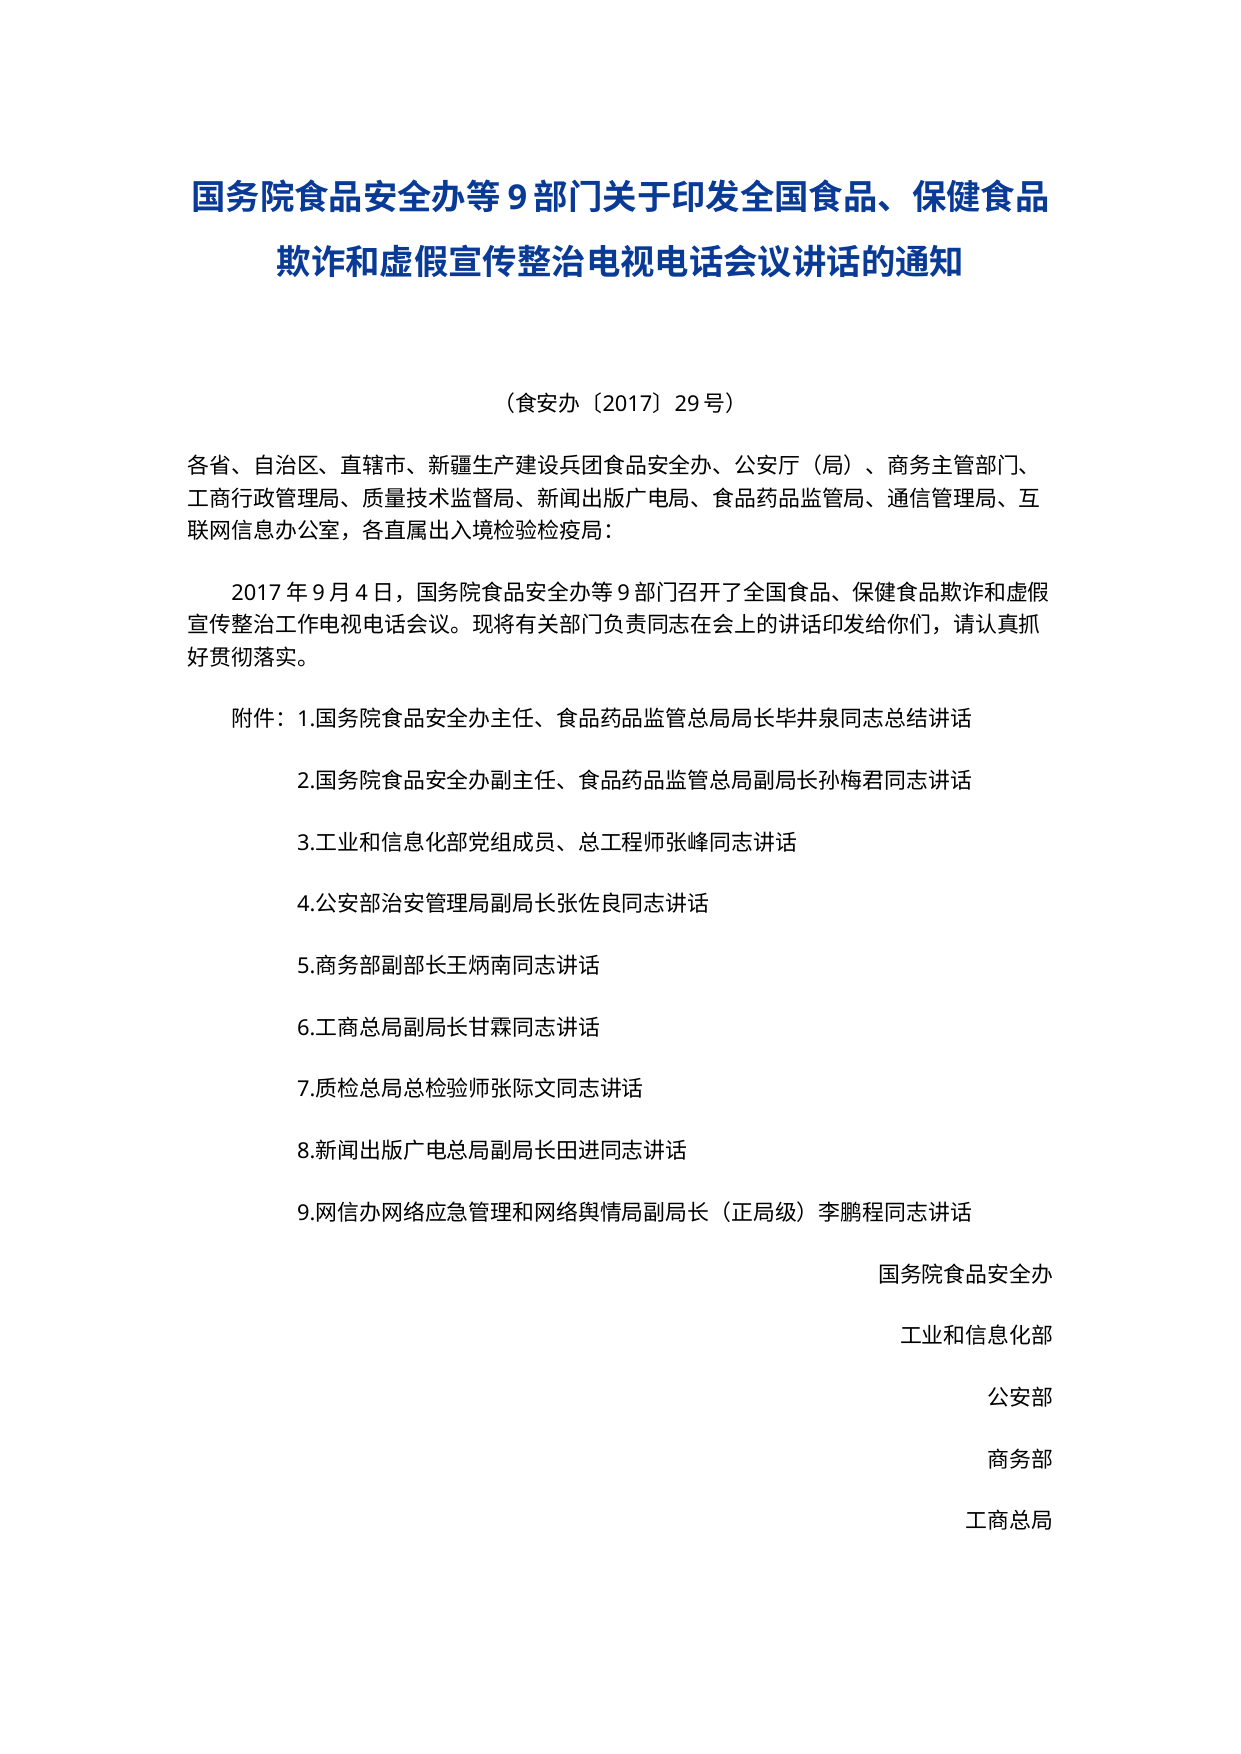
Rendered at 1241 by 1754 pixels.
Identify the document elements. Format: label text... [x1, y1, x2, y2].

text 7.质检总局总检验师张际文同志讲话 [187, 1071, 1053, 1104]
text 附件：1.国务院食品安全办主任、食品药品监管总局局长毕井泉同志总结讲话 [187, 701, 1053, 734]
text 国务院食品安全办等9部门关于印发全国食品、保健食品欺诈和虚假宣传整治电视电话会议讲话的通知 [187, 162, 1053, 292]
text 2017年9月4日，国务院食品安全办等9部门召开了全国食品、保健食品欺诈和虚假宣传整治工作电视电话会议。现将有关部门负责同志在会上的讲话印发给你们，请认真抓好贯彻落实。 [187, 574, 1053, 672]
text 6.工商总局副局长甘霖同志讲话 [187, 1009, 1053, 1042]
text 工商总局 [187, 1503, 1053, 1535]
text 3.工业和信息化部党组成员、总工程师张峰同志讲话 [187, 824, 1053, 857]
text 工业和信息化部 [187, 1318, 1053, 1350]
text 5.商务部副部长王炳南同志讲话 [187, 948, 1053, 980]
text 4.公安部治安管理局副局长张佐良同志讲话 [187, 886, 1053, 919]
text 9.网信办网络应急管理和网络舆情局副局长（正局级）李鹏程同志讲话 [187, 1194, 1053, 1227]
text 8.新闻出版广电总局副局长田进同志讲话 [187, 1133, 1053, 1165]
text （食安办〔2017〕29号） [187, 386, 1053, 419]
text 公安部 [187, 1379, 1053, 1412]
text 各省、自治区、直辖市、新疆生产建设兵团食品安全办、公安厅（局）、商务主管部门、工商行政管理局、质量技术监督局、新闻出版广电局、食品药品监管局、通信管理局、互联网信息办公室，各直属出入境检验检疫局： [187, 448, 1053, 545]
text 国务院食品安全办 [187, 1256, 1053, 1289]
text 2.国务院食品安全办副主任、食品药品监管总局副局长孙梅君同志讲话 [187, 763, 1053, 795]
text 商务部 [187, 1441, 1053, 1474]
